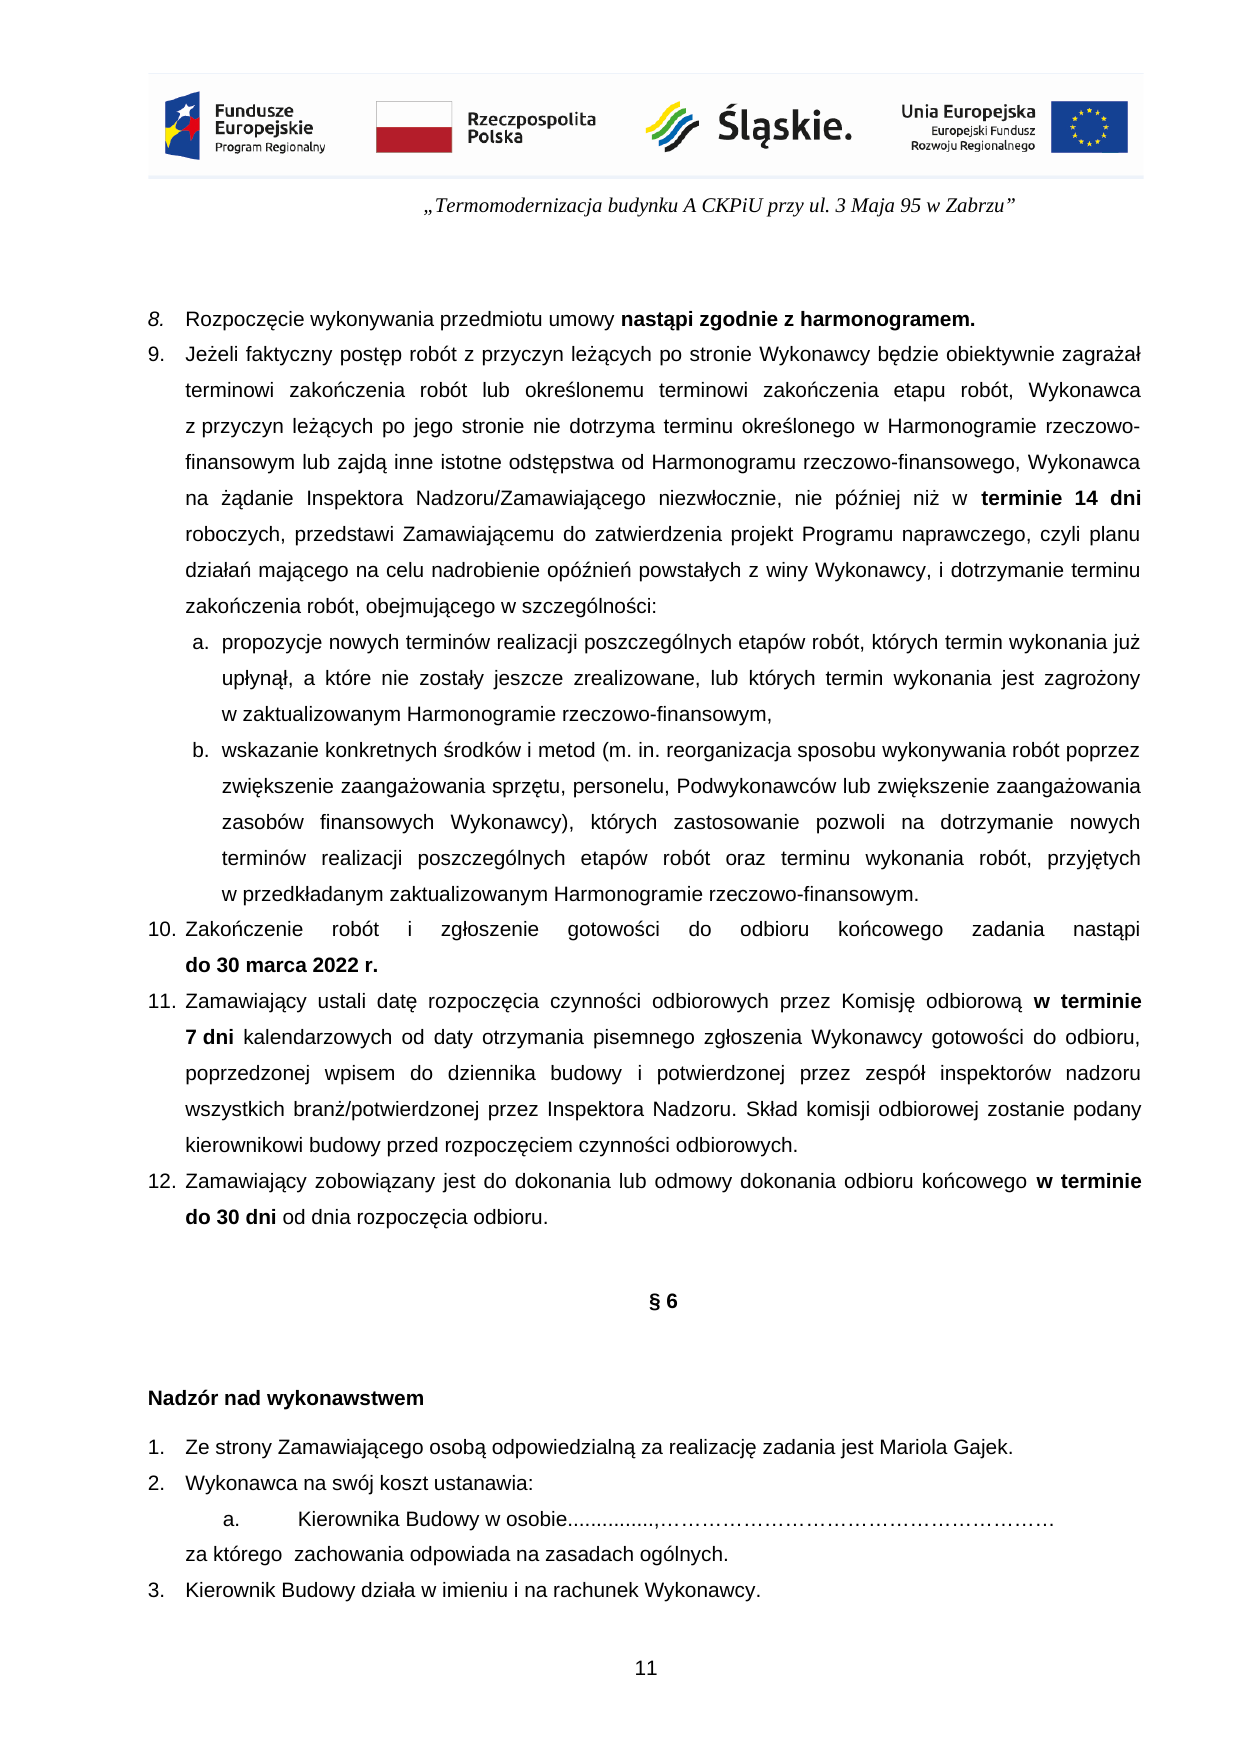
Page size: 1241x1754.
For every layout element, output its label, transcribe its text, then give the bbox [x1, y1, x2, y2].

list Rozpoczęcie wykonywania przedmiotu umowy nastąpi zgodnie z harmonogramem. [148, 306, 1142, 330]
list Wykonawca na swój koszt ustanawia: [148, 1470, 1142, 1494]
list Jeżeli faktyczny postęp robót z przyczyn leżących po stronie Wykonawcy będzie obiektywnie zagrażał terminowi zakończenia robót lub określonemu terminowi zakończenia etapu robót, Wykonawca z przyczyn leżących po jego stronie nie dotrzyma terminu określonego w Harmonogramie rzeczowo-finansowym lub zajdą inne istotne odstępstwa od Harmonogramu rzeczowo-finansowego, Wykonawca na żądanie Inspektora Nadzoru/Zamawiającego niezwłocznie, nie później niż w terminie 14 dni roboczych, przedstawi Zamawiającemu do zatwierdzenia projekt Programu naprawczego, czyli planu działań mającego na celu nadrobienie opóźnień powstałych z winy Wykonawcy, i dotrzymanie terminu zakończenia robót, obejmującego w szczególności: [148, 342, 1142, 618]
list Kierownika Budowy w osobie...............,………………………………………………… [223, 1506, 1142, 1530]
text Nadzór nad wykonawstwem [148, 1386, 1142, 1410]
list Zakończenie robót i zgłoszenie gotowości do odbioru końcowego zadania nastąpi do 30 marca 2022 r. [148, 917, 1142, 977]
picture [148, 73, 1144, 179]
list Zamawiający ustali datę rozpoczęcia czynności odbiorowych przez Komisję odbiorową w terminie 7 dni kalendarzowych od daty otrzymania pisemnego zgłoszenia Wykonawcy gotowości do odbioru, poprzedzonej wpisem do dziennika budowy i potwierdzonej przez zespół inspektorów nadzoru wszystkich branż/potwierdzonej przez Inspektora Nadzoru. Skład komisji odbiorowej zostanie podany kierownikowi budowy przed rozpoczęciem czynności odbiorowych. [148, 989, 1142, 1157]
list propozycje nowych terminów realizacji poszczególnych etapów robót, których termin wykonania już upłynął, a które nie zostały jeszcze zrealizowane, lub których termin wykonania jest zagrożony w zaktualizowanym Harmonogramie rzeczowo-finansowym, [192, 630, 1142, 726]
list wskazanie konkretnych środków i metod (m. in. reorganizacja sposobu wykonywania robót poprzez zwiększenie zaangażowania sprzętu, personelu, Podwykonawców lub zwiększenie zaangażowania zasobów finansowych Wykonawcy), których zastosowanie pozwoli na dotrzymanie nowych terminów realizacji poszczególnych etapów robót oraz terminu wykonania robót, przyjętych w przedkładanym zaktualizowanym Harmonogramie rzeczowo-finansowym. [192, 738, 1142, 905]
text za którego zachowania odpowiada na zasadach ogólnych. [185, 1542, 1142, 1566]
text § 6 [185, 1289, 1142, 1313]
list Ze strony Zamawiającego osobą odpowiedzialną za realizację zadania jest Mariola Gajek. [148, 1434, 1142, 1458]
list Kierownik Budowy działa w imieniu i na rachunek Wykonawcy. [148, 1578, 1142, 1602]
list Zamawiający zobowiązany jest do dokonania lub odmowy dokonania odbioru końcowego w terminie do 30 dni od dnia rozpoczęcia odbioru. [148, 1169, 1142, 1229]
